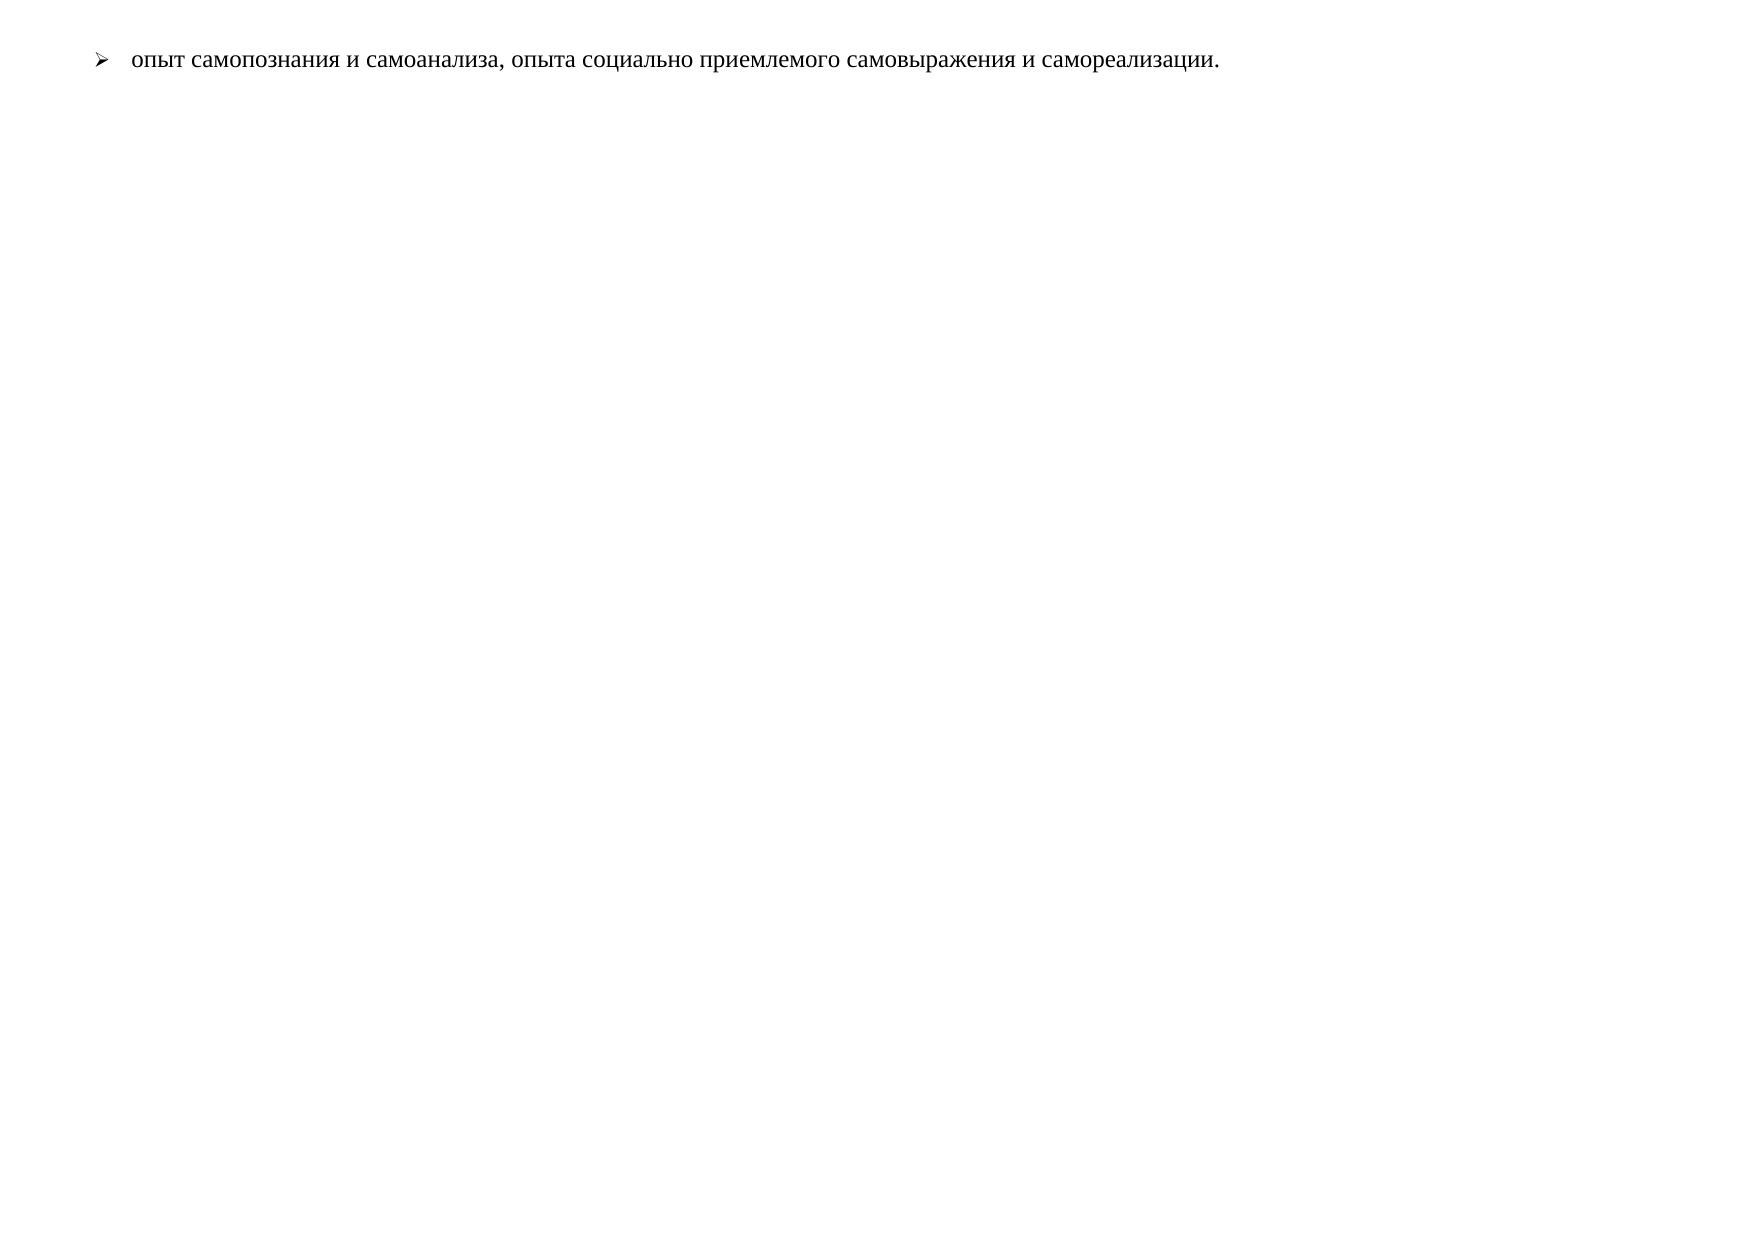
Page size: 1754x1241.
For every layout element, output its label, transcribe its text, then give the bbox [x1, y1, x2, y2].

list опыт самопознания и самоанализа, опыта социально приемлемого самовыражения и самореализации. [94, 44, 1725, 72]
